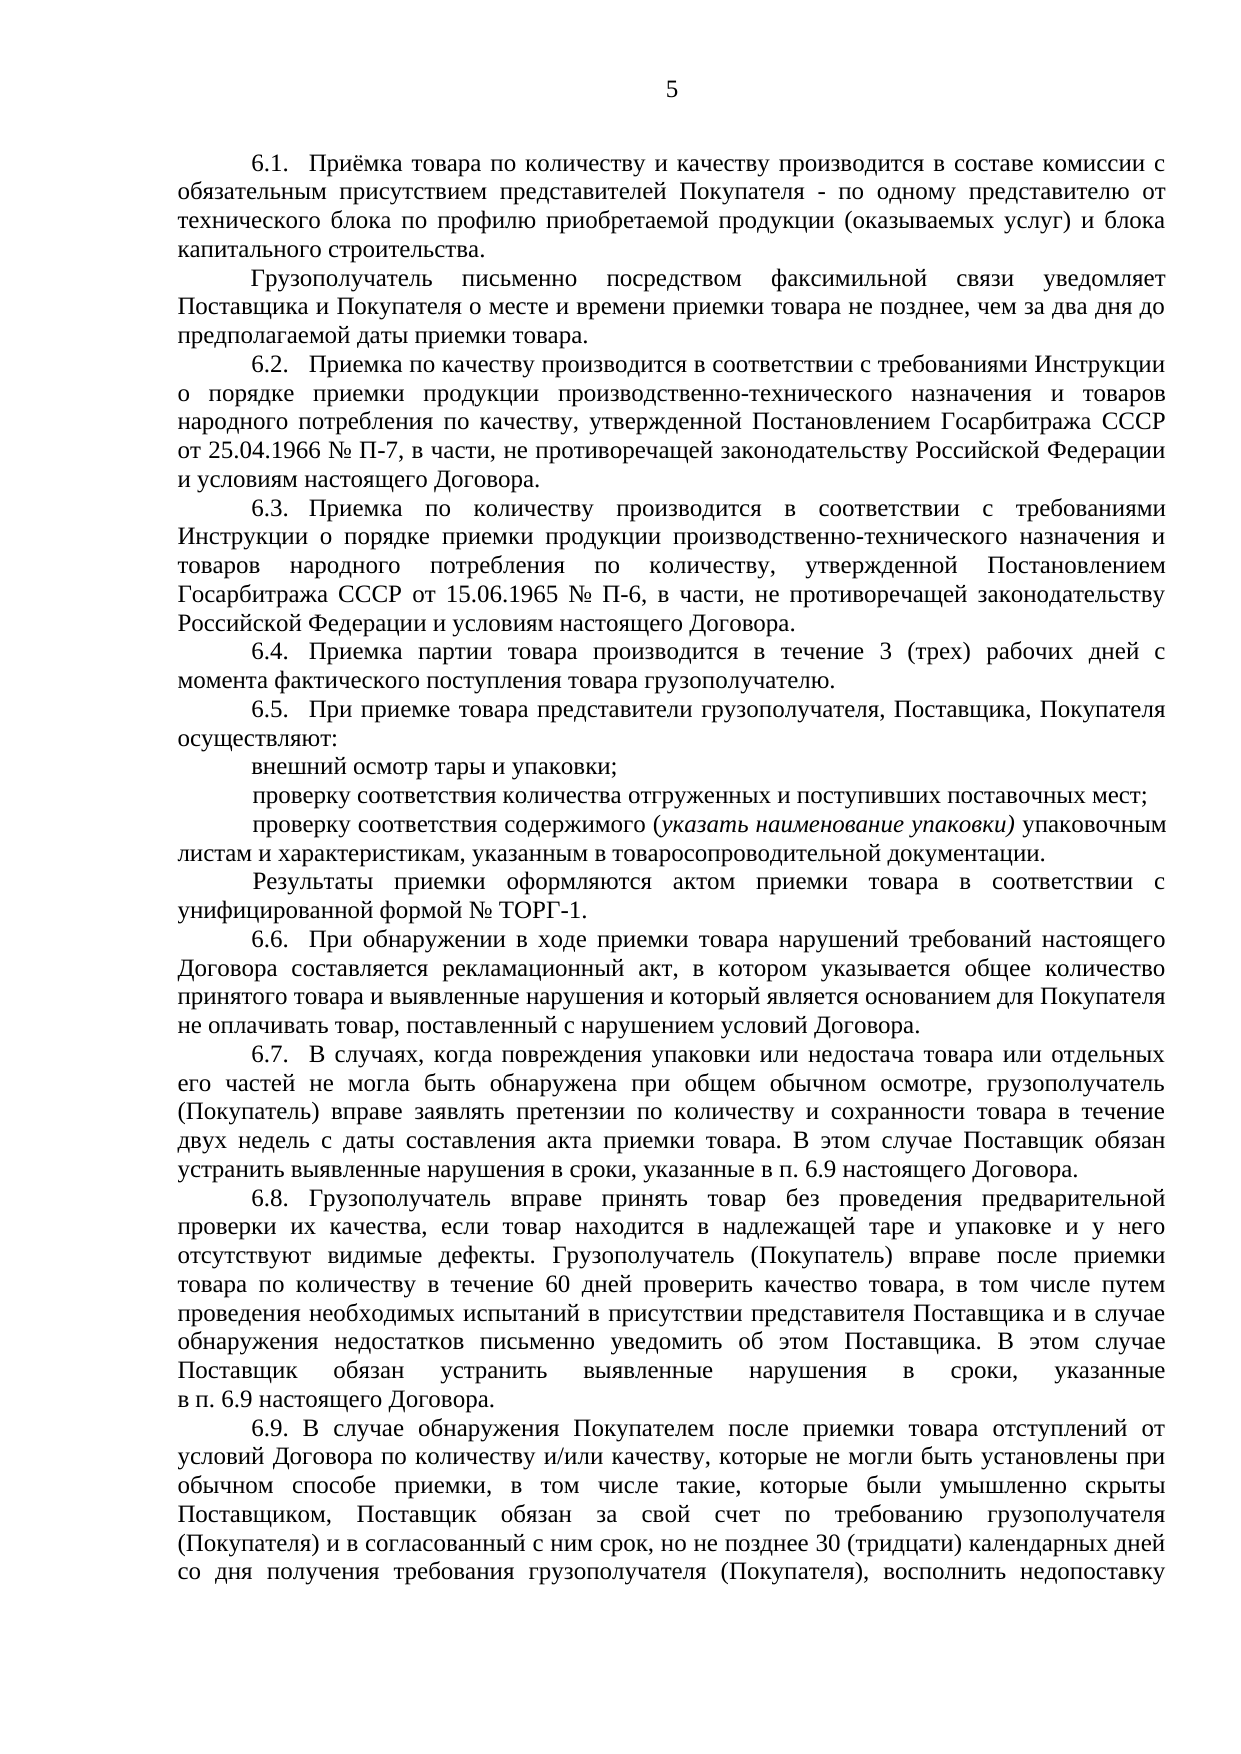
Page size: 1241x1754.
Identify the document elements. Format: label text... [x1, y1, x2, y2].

text проверку соответствия количества отгруженных и поступивших поставочных мест; [177, 780, 1166, 809]
list При обнаружении в ходе приемки товара нарушений требований настоящего Договора составляется рекламационный акт, в котором указывается общее количество принятого товара и выявленные нарушения и который является основанием для Покупателя не оплачивать товар, поставленный с нарушением условий Договора. [177, 924, 1166, 1039]
list Грузополучатель вправе принять товар без проведения предварительной проверки их качества, если товар находится в надлежащей таре и упаковке и у него отсутствуют видимые дефекты. Грузополучатель (Покупатель) вправе после приемки товара по количеству в течение 60 дней проверить качество товара, в том числе путем проведения необходимых испытаний в присутствии представителя Поставщика и в случае обнаружения недостатков письменно уведомить об этом Поставщика. В этом случае Поставщик обязан устранить выявленные нарушения в сроки, указанные в п. 6.9 настоящего Договора. [177, 1183, 1166, 1413]
list Приемка по качеству производится в соответствии с требованиями Инструкции о порядке приемки продукции производственно-технического назначения и товаров народного потребления по качеству, утвержденной Постановлением Госарбитража СССР от 25.04.1966 № П-7, в части, не противоречащей законодательству Российской Федерации и условиям настоящего Договора. [177, 349, 1166, 493]
text внешний осмотр тары и упаковки; [251, 751, 1166, 780]
text проверку соответствия содержимого (указать наименование упаковки) упаковочным листам и характеристикам, указанным в товаросопроводительной документации. [177, 809, 1166, 866]
list При приемке товара представители грузополучателя, Поставщика, Покупателя осуществляют: [177, 694, 1166, 751]
list Приёмка товара по количеству и качеству производится в составе комиссии с обязательным присутствием представителей Покупателя - по одному представителю от технического блока по профилю приобретаемой продукции (оказываемых услуг) и блока капитального строительства. [177, 148, 1166, 263]
text Результаты приемки оформляются актом приемки товара в соответствии с унифицированной формой № ТОРГ-1. [177, 866, 1166, 924]
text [177, 1413, 1166, 1585]
list Приемка партии товара производится в течение 3 (трех) рабочих дней с момента фактического поступления товара грузополучателю. [177, 636, 1166, 694]
list В случаях, когда повреждения упаковки или недостача товара или отдельных его частей не могла быть обнаружена при общем обычном осмотре, грузополучатель (Покупатель) вправе заявлять претензии по количеству и сохранности товара в течение двух недель с даты составления акта приемки товара. В этом случае Поставщик обязан устранить выявленные нарушения в сроки, указанные в п. 6.9 настоящего Договора. [177, 1039, 1166, 1183]
list Приемка по количеству производится в соответствии с требованиями Инструкции о порядке приемки продукции производственно-технического назначения и товаров народного потребления по количеству, утвержденной Постановлением Госарбитража СССР от 15.06.1965 № П-6, в части, не противоречащей законодательству Российской Федерации и условиям настоящего Договора. [177, 493, 1166, 636]
text Грузополучатель письменно посредством факсимильной связи уведомляет Поставщика и Покупателя о месте и времени приемки товара не позднее, чем за два дня до предполагаемой даты приемки товара. [177, 263, 1166, 349]
